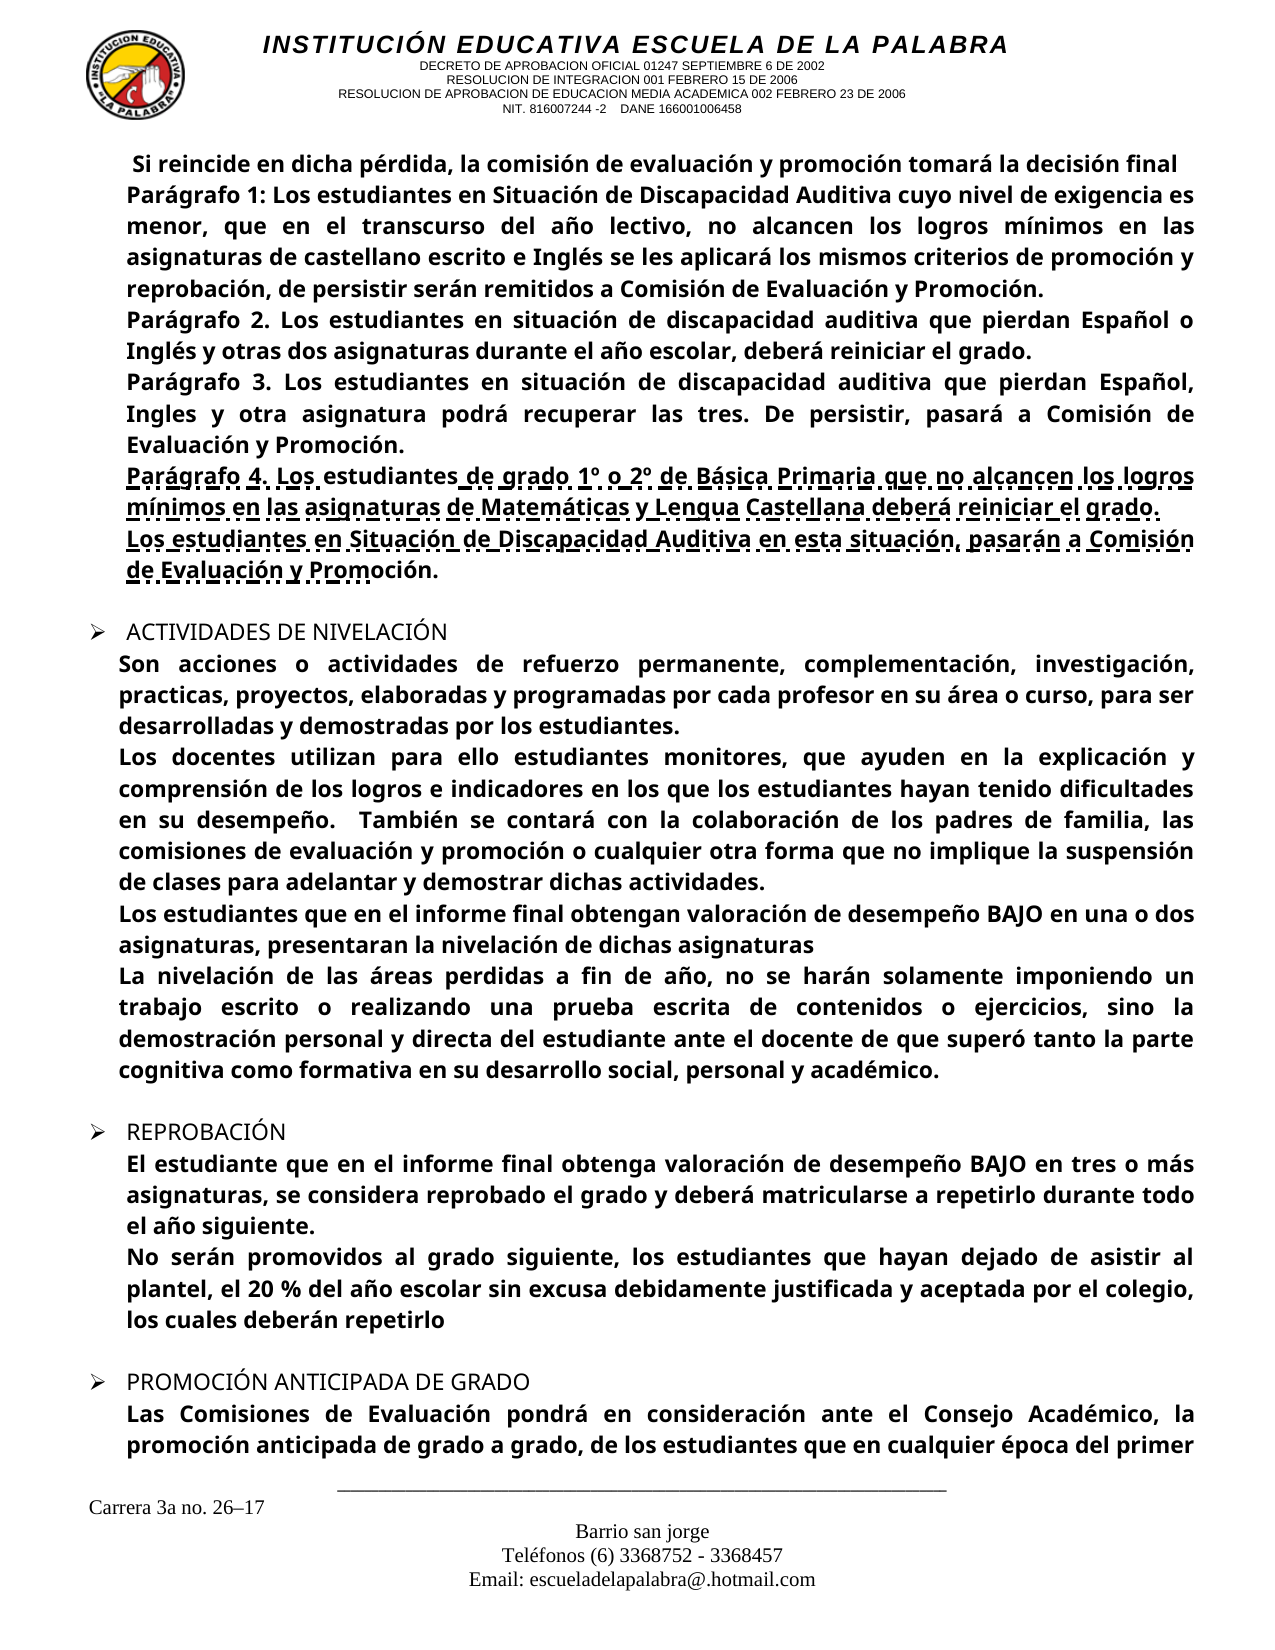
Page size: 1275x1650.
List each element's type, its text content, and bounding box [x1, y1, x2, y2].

text Los estudiantes que en el informe final obtengan valoración de desempeño BAJO en una o dos asignaturas, presentaran la nivelación de dichas asignaturas [118, 898, 1196, 960]
list PROMOCIÓN ANTICIPADA DE GRADO [89, 1366, 1196, 1398]
text Son acciones o actividades de refuerzo permanente, complementación, investigación, practicas, proyectos, elaboradas y programadas por cada profesor en su área o curso, para ser desarrolladas y demostradas por los estudiantes. [118, 648, 1196, 741]
text Parágrafo 4. Los estudiantes de grado 1º o 2º de Básica Primaria que no alcancen los logros mínimos en las asignaturas de Matemáticas y Lengua Castellana deberá reiniciar el grado. [126, 460, 1196, 523]
text Si reincide en dicha pérdida, la comisión de evaluación y promoción tomará la decisión final [126, 148, 1196, 179]
text Los estudiantes en Situación de Discapacidad Auditiva en esta situación, pasarán a Comisión de Evaluación y Promoción. [126, 523, 1196, 585]
text No serán promovidos al grado siguiente, los estudiantes que hayan dejado de asistir al plantel, el 20 % del año escolar sin excusa debidamente justificada y aceptada por el colegio, los cuales deberán repetirlo [126, 1241, 1196, 1335]
text Parágrafo 1: Los estudiantes en Situación de Discapacidad Auditiva cuyo nivel de exigencia es menor, que en el transcurso del año lectivo, no alcancen los logros mínimos en las asignaturas de castellano escrito e Inglés se les aplicará los mismos criterios de promoción y reprobación, de persistir serán remitidos a Comisión de Evaluación y Promoción. [126, 179, 1196, 304]
list REPROBACIÓN [89, 1116, 1196, 1148]
text El estudiante que en el informe final obtenga valoración de desempeño BAJO en tres o más asignaturas, se considera reprobado el grado y deberá matricularse a repetirlo durante todo el año siguiente. [126, 1148, 1196, 1241]
list ACTIVIDADES DE NIVELACIÓN [89, 616, 1196, 648]
text Los docentes utilizan para ello estudiantes monitores, que ayuden en la explicación y comprensión de los logros e indicadores en los que los estudiantes hayan tenido dificultades en su desempeño. También se contará con la colaboración de los padres de familia, las comisiones de evaluación y promoción o cualquier otra forma que no implique la suspensión de clases para adelantar y demostrar dichas actividades. [118, 741, 1196, 898]
picture [85, 29, 186, 121]
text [126, 1398, 1196, 1460]
text Parágrafo 2. Los estudiantes en situación de discapacidad auditiva que pierdan Español o Inglés y otras dos asignaturas durante el año escolar, deberá reiniciar el grado. [126, 304, 1196, 366]
text La nivelación de las áreas perdidas a fin de año, no se harán solamente imponiendo un trabajo escrito o realizando una prueba escrita de contenidos o ejercicios, sino la demostración personal y directa del estudiante ante el docente de que superó tanto la parte cognitiva como formativa en su desarrollo social, personal y académico. [118, 960, 1196, 1085]
text Parágrafo 3. Los estudiantes en situación de discapacidad auditiva que pierdan Español, Ingles y otra asignatura podrá recuperar las tres. De persistir, pasará a Comisión de Evaluación y Promoción. [126, 366, 1196, 460]
